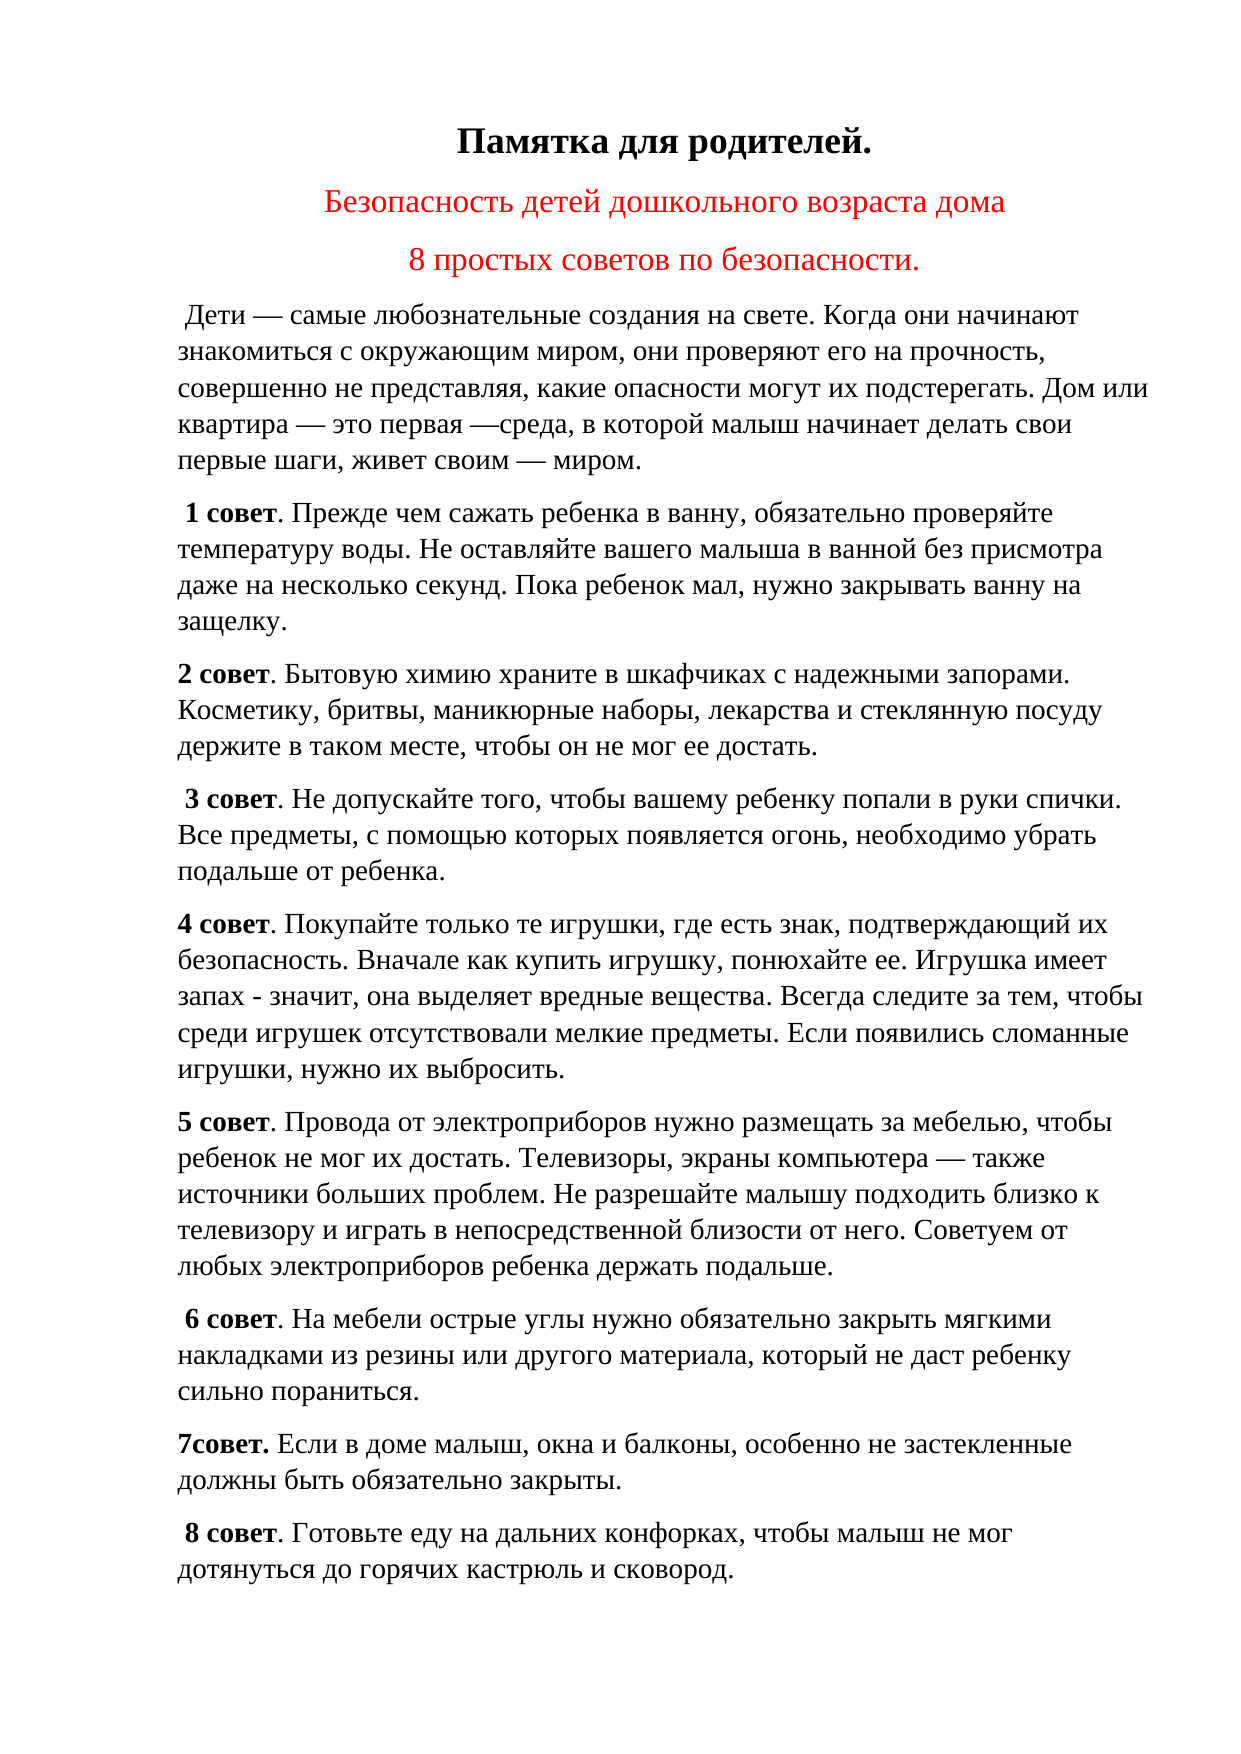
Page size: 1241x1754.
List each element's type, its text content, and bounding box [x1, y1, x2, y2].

text 2 совет. Бытовую химию храните в шкафчиках с надежными запорами. Косметику, бритвы, маникюрные наборы, лекарства и стеклянную посуду держите в таком месте, чтобы он не мог ее достать. [177, 656, 1152, 762]
text 4 совет. Покупайте только те игрушки, где есть знак, подтверждающий их безопасность. Вначале как купить игрушку, понюхайте ее. Игрушка имеет запах - значит, она выделяет вредные вещества. Всегда следите за тем, чтобы среди игрушек отсутствовали мелкие предметы. Если появились сломанные игрушки, нужно их выбросить. [177, 906, 1152, 1084]
text 3 совет. Не допускайте того, чтобы вашему ребенку попали в руки спички. Все предметы, с помощью которых появляется огонь, необходимо убрать подальше от ребенка. [177, 781, 1152, 887]
text Безопасность детей дошкольного возраста дома [177, 181, 1152, 220]
text Памятка для родителей. [177, 118, 1152, 161]
text Дети — самые любознательные создания на свете. Когда они начинают знакомиться с окружающим миром, они проверяют его на прочность, совершенно не представляя, какие опасности могут их подстерегать. Дом или квартира — это первая ―среда, в которой малыш начинает делать свои первые шаги, живет своим ― миром. [177, 297, 1152, 476]
text 6 совет. На мебели острые углы нужно обязательно закрыть мягкими накладками из резины или другого материала, который не даст ребенку сильно пораниться. [177, 1301, 1152, 1407]
text 5 совет. Провода от электроприборов нужно размещать за мебелью, чтобы ребенок не мог их достать. Телевизоры, экраны компьютера — также источники больших проблем. Не разрешайте малышу подходить близко к телевизору и играть в непосредственной близости от него. Советуем от любых электроприборов ребенка держать подальше. [177, 1104, 1152, 1282]
text 1 совет. Прежде чем сажать ребенка в ванну, обязательно проверяйте температуру воды. Не оставляйте вашего малыша в ванной без присмотра даже на несколько секунд. Пока ребенок мал, нужно закрывать ванну на защелку. [177, 495, 1152, 637]
text 7совет. Если в доме малыш, окна и балконы, особенно не застекленные должны быть обязательно закрыты. [177, 1426, 1152, 1496]
text 8 простых советов по безопасности. [177, 239, 1152, 278]
text 8 совет. Готовьте еду на дальних конфорках, чтобы малыш не мог дотянуться до горячих кастрюль и сковород. [177, 1515, 1152, 1585]
